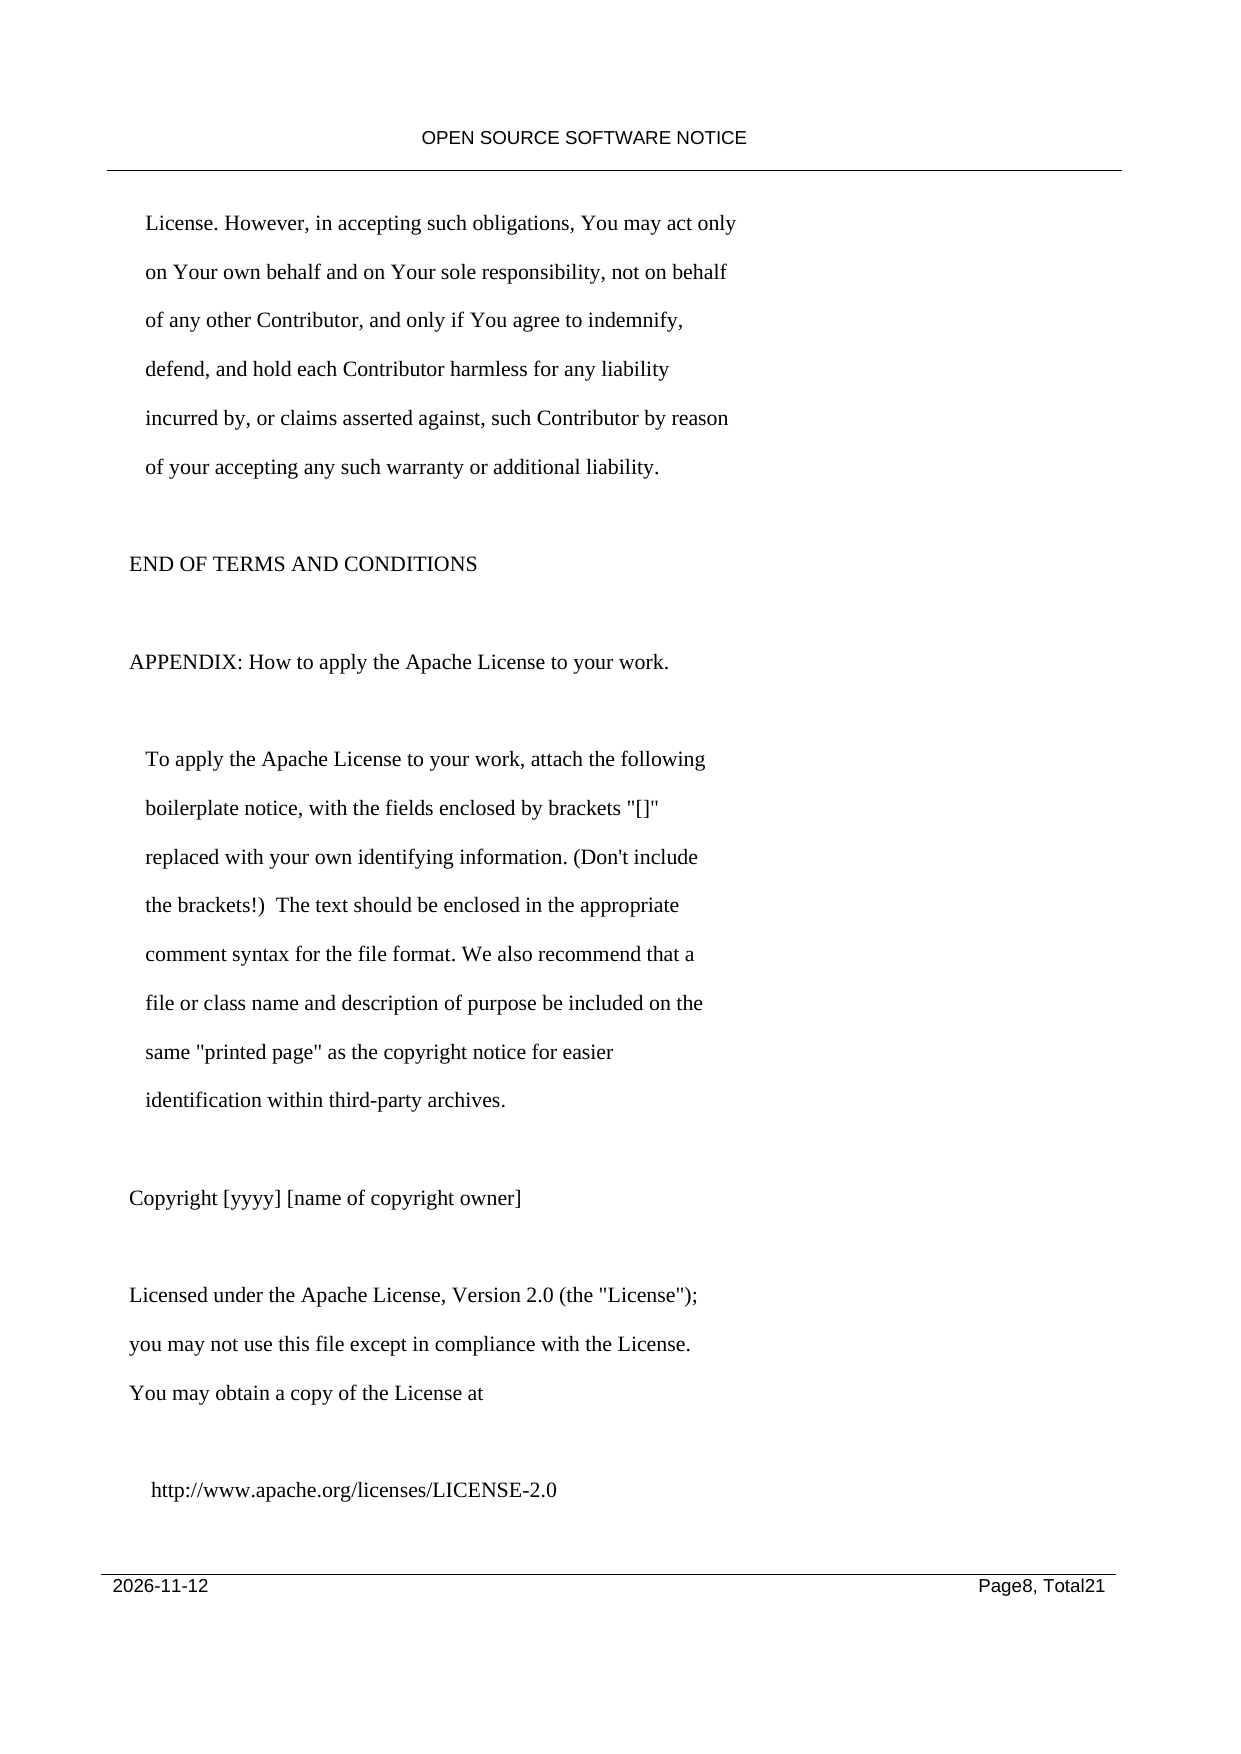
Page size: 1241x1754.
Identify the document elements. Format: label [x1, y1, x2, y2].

text [112, 206, 1128, 1506]
